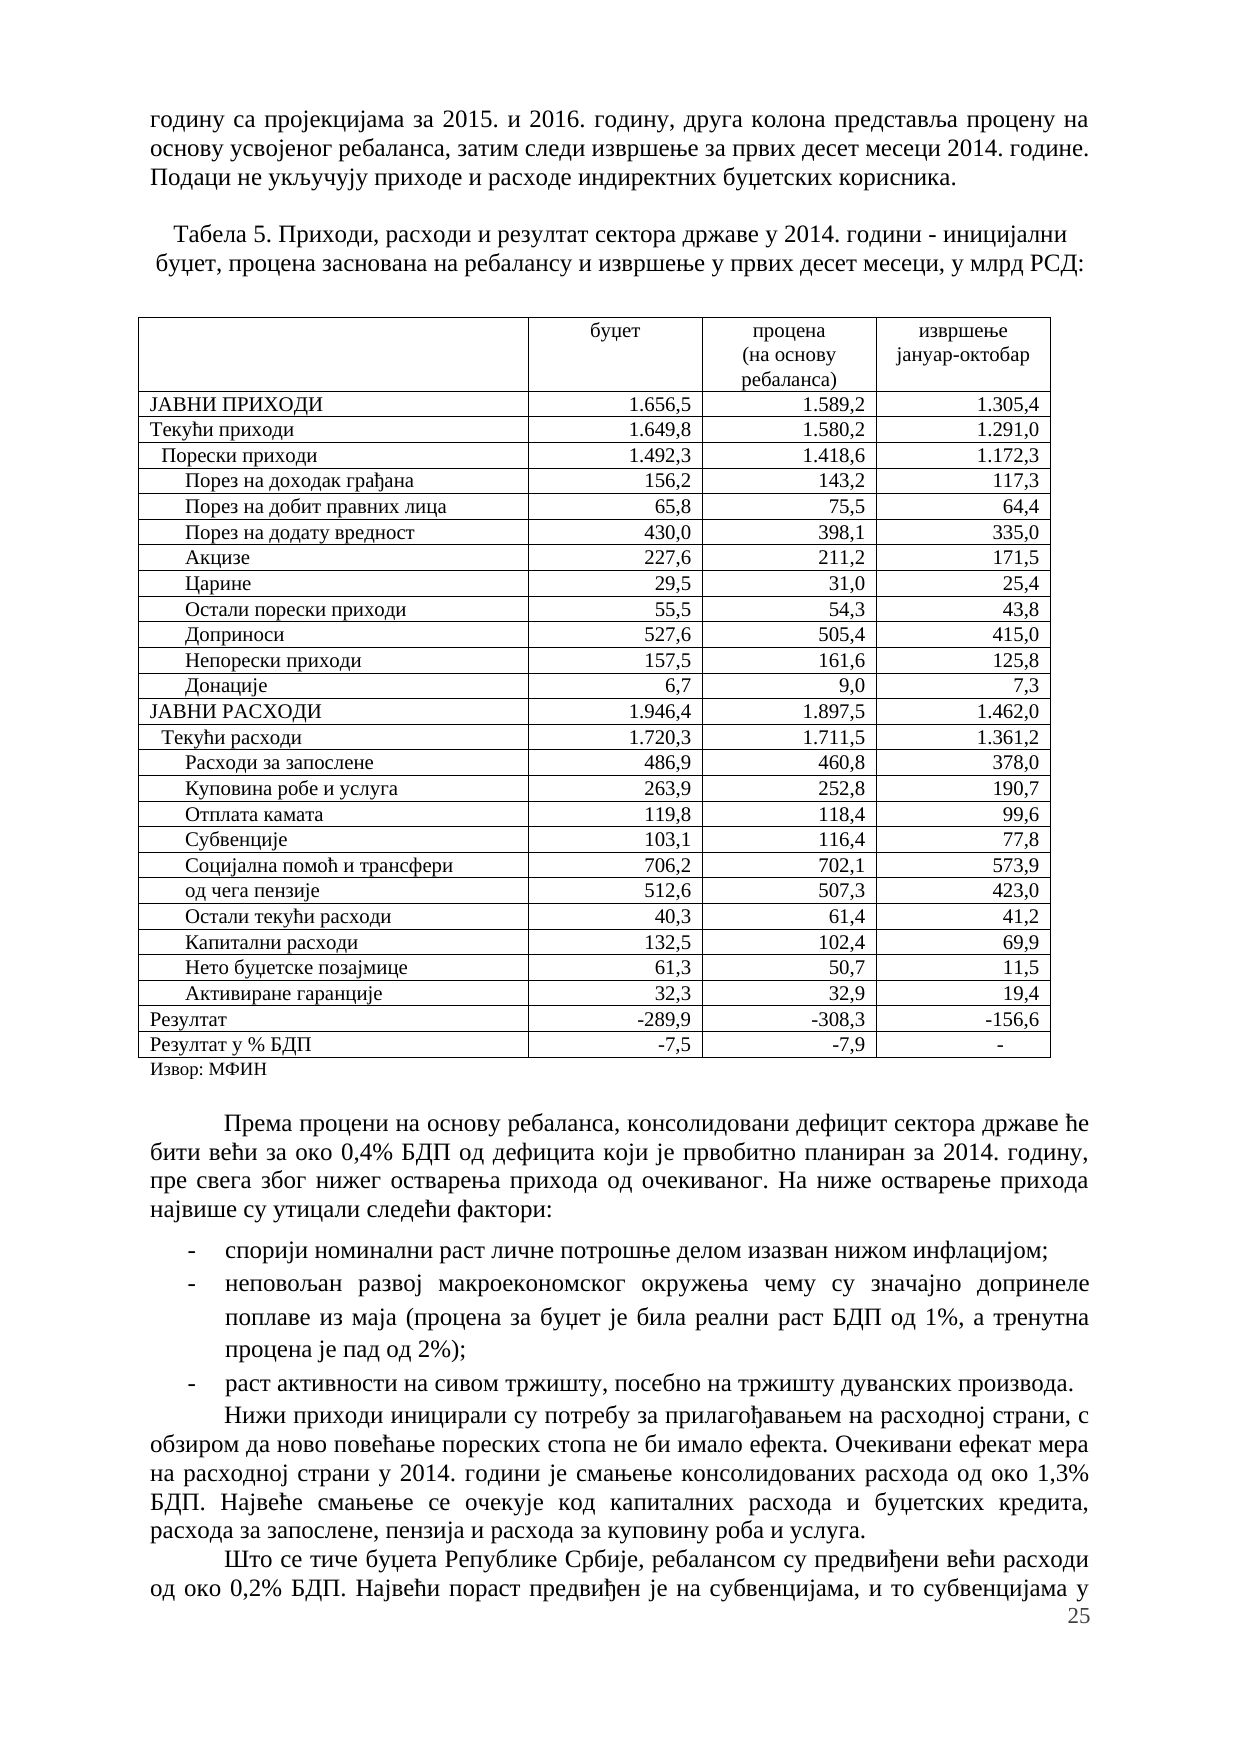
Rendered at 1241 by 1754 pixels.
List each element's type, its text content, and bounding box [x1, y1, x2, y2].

table_cell 1.305,4 [877, 392, 1050, 416]
table_cell 157,5 [529, 648, 702, 672]
table_cell 430,0 [529, 520, 702, 544]
table_cell Акцизе [139, 545, 528, 570]
table_cell 43,8 [877, 597, 1050, 621]
list раст активности на сивом тржишту, посебно на тржишту дуванских производа. [187, 1368, 1090, 1396]
table_cell 1.580,2 [703, 417, 876, 442]
table_cell 378,0 [877, 750, 1050, 775]
table_cell 398,1 [703, 520, 876, 544]
table_cell 69,9 [877, 930, 1050, 954]
table_cell 1.656,5 [529, 392, 702, 416]
table_cell 7,3 [877, 674, 1050, 698]
table_cell Текући приходи [139, 417, 528, 442]
table_cell 527,6 [529, 622, 702, 647]
table_cell 573,9 [877, 853, 1050, 877]
table_header буџет [529, 318, 702, 391]
table_cell Доприноси [139, 622, 528, 647]
table_cell 32,9 [703, 981, 876, 1005]
text Табела 5. Приходи, расходи и резултат сектора државе у 2014. години - иницијални буџет, процена заснована на ребалансу и извршење у првих десет месеци, у млрд РСД: [150, 219, 1090, 277]
table_header [139, 318, 528, 391]
table_cell 125,8 [877, 648, 1050, 672]
table_cell 77,8 [877, 827, 1050, 852]
table_cell 25,4 [877, 571, 1050, 596]
table_header извршење јануар-октобар [877, 318, 1050, 391]
table_cell 1.649,8 [529, 417, 702, 442]
table_cell 1.492,3 [529, 443, 702, 467]
table_cell 171,5 [877, 545, 1050, 570]
table_cell 19,4 [877, 981, 1050, 1005]
table_cell 1.946,4 [529, 699, 702, 724]
table_cell 54,3 [703, 597, 876, 621]
table_cell 119,8 [529, 802, 702, 826]
table_cell 99,6 [877, 802, 1050, 826]
table_cell 161,6 [703, 648, 876, 672]
table_cell Отплата камата [139, 802, 528, 826]
table_cell 132,5 [529, 930, 702, 954]
table_cell 61,4 [703, 904, 876, 928]
table_cell Донације [139, 674, 528, 698]
table_cell 1.361,2 [877, 725, 1050, 749]
table_cell 156,2 [529, 469, 702, 493]
table_cell 507,3 [703, 878, 876, 903]
table_cell Куповина робе и услуга [139, 776, 528, 801]
table_cell 263,9 [529, 776, 702, 801]
table_cell 423,0 [877, 878, 1050, 903]
table_cell Активиране гаранције [139, 981, 528, 1005]
table_cell Остали текући расходи [139, 904, 528, 928]
table_cell Капитални расходи [139, 930, 528, 954]
table_cell Порез на доходак грађана [139, 469, 528, 493]
table_cell -289,9 [529, 1006, 702, 1031]
table_cell 61,3 [529, 955, 702, 980]
table_cell 29,5 [529, 571, 702, 596]
table_cell 227,6 [529, 545, 702, 570]
table_cell 103,1 [529, 827, 702, 852]
table_cell 41,2 [877, 904, 1050, 928]
table_cell 505,4 [703, 622, 876, 647]
table_cell 1.462,0 [877, 699, 1050, 724]
table_cell Нето буџетске позајмице [139, 955, 528, 980]
table_cell од чега пензије [139, 878, 528, 903]
table_cell Царине [139, 571, 528, 596]
table_cell 512,6 [529, 878, 702, 903]
table_cell Порески приходи [139, 443, 528, 467]
text Према процени на основу ребаланса, консолидовани дефицит сектора државе ће бити већи за око 0,4% БДП од дефицита који је првобитно планиран за 2014. годину, пре свега због нижег остварења прихода од очекиваног. На ниже остварење прихода највише су утицали следећи фактори: [150, 1108, 1090, 1223]
table_cell 116,4 [703, 827, 876, 852]
table_cell Расходи за запослене [139, 750, 528, 775]
table_cell 1.291,0 [877, 417, 1050, 442]
table_cell Порез на додату вредност [139, 520, 528, 544]
table_cell - [877, 1032, 1050, 1057]
table_cell 1.418,6 [703, 443, 876, 467]
table_cell 65,8 [529, 494, 702, 519]
table_cell 335,0 [877, 520, 1050, 544]
text Извор: МФИН [150, 306, 1090, 1079]
table_cell Остали порески приходи [139, 597, 528, 621]
table_cell 64,4 [877, 494, 1050, 519]
table_cell Субвенције [139, 827, 528, 852]
table_cell 1.172,3 [877, 443, 1050, 467]
table_cell 252,8 [703, 776, 876, 801]
table_cell 6,7 [529, 674, 702, 698]
table_cell 1.711,5 [703, 725, 876, 749]
table_cell 486,9 [529, 750, 702, 775]
table_header процена (на основу ребаланса) [703, 318, 876, 391]
table_cell Резултат [139, 1006, 528, 1031]
table_cell -308,3 [703, 1006, 876, 1031]
table_cell 55,5 [529, 597, 702, 621]
table_cell 1.720,3 [529, 725, 702, 749]
table_cell Порез на добит правних лица [139, 494, 528, 519]
table_cell 31,0 [703, 571, 876, 596]
table_cell ЈАВНИ РАСХОДИ [139, 699, 528, 724]
table_cell 706,2 [529, 853, 702, 877]
table_cell Резултат у % БДП [139, 1032, 528, 1057]
table_cell -156,6 [877, 1006, 1050, 1031]
table_cell Социјална помоћ и трансфери [139, 853, 528, 877]
table_cell 190,7 [877, 776, 1050, 801]
table_cell -7,5 [529, 1032, 702, 1057]
table_cell Непорески приходи [139, 648, 528, 672]
table_cell 702,1 [703, 853, 876, 877]
table_cell 118,4 [703, 802, 876, 826]
text Нижи приходи иницирали су потребу за прилагођавањем на расходној страни, с обзиром да ново повећање пореских стопа не би имало ефекта. Очекивани ефекат мера на расходној страни у 2014. години је смањење консолидованих расхода од око 1,3% БДП. Највеће смањење се очекује код капиталних расхода и буџетских кредита, расхода за запослене, пензија и расхода за куповину роба и услуга. [150, 1401, 1090, 1544]
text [150, 104, 1090, 191]
table_cell 211,2 [703, 545, 876, 570]
table_cell 1.589,2 [703, 392, 876, 416]
list спорији номинални раст личне потрошње делом изазван нижом инфлацијом; [187, 1236, 1090, 1264]
table_cell 415,0 [877, 622, 1050, 647]
table_cell 11,5 [877, 955, 1050, 980]
table_cell 32,3 [529, 981, 702, 1005]
table_cell -7,9 [703, 1032, 876, 1057]
table_cell 102,4 [703, 930, 876, 954]
table_cell 9,0 [703, 674, 876, 698]
list неповољан развој макроекономског окружења чему су значајно допринеле поплаве из маја (процена за буџет је била реални раст БДП од 1%, а тренутна процена је пад од 2%); [187, 1268, 1090, 1363]
table_cell 50,7 [703, 955, 876, 980]
table_cell 460,8 [703, 750, 876, 775]
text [150, 1544, 1090, 1602]
table_cell 117,3 [877, 469, 1050, 493]
table_cell 75,5 [703, 494, 876, 519]
table_cell 40,3 [529, 904, 702, 928]
table_cell Текући расходи [139, 725, 528, 749]
table_cell 1.897,5 [703, 699, 876, 724]
table_cell 143,2 [703, 469, 876, 493]
table_cell ЈАВНИ ПРИХОДИ [139, 392, 528, 416]
